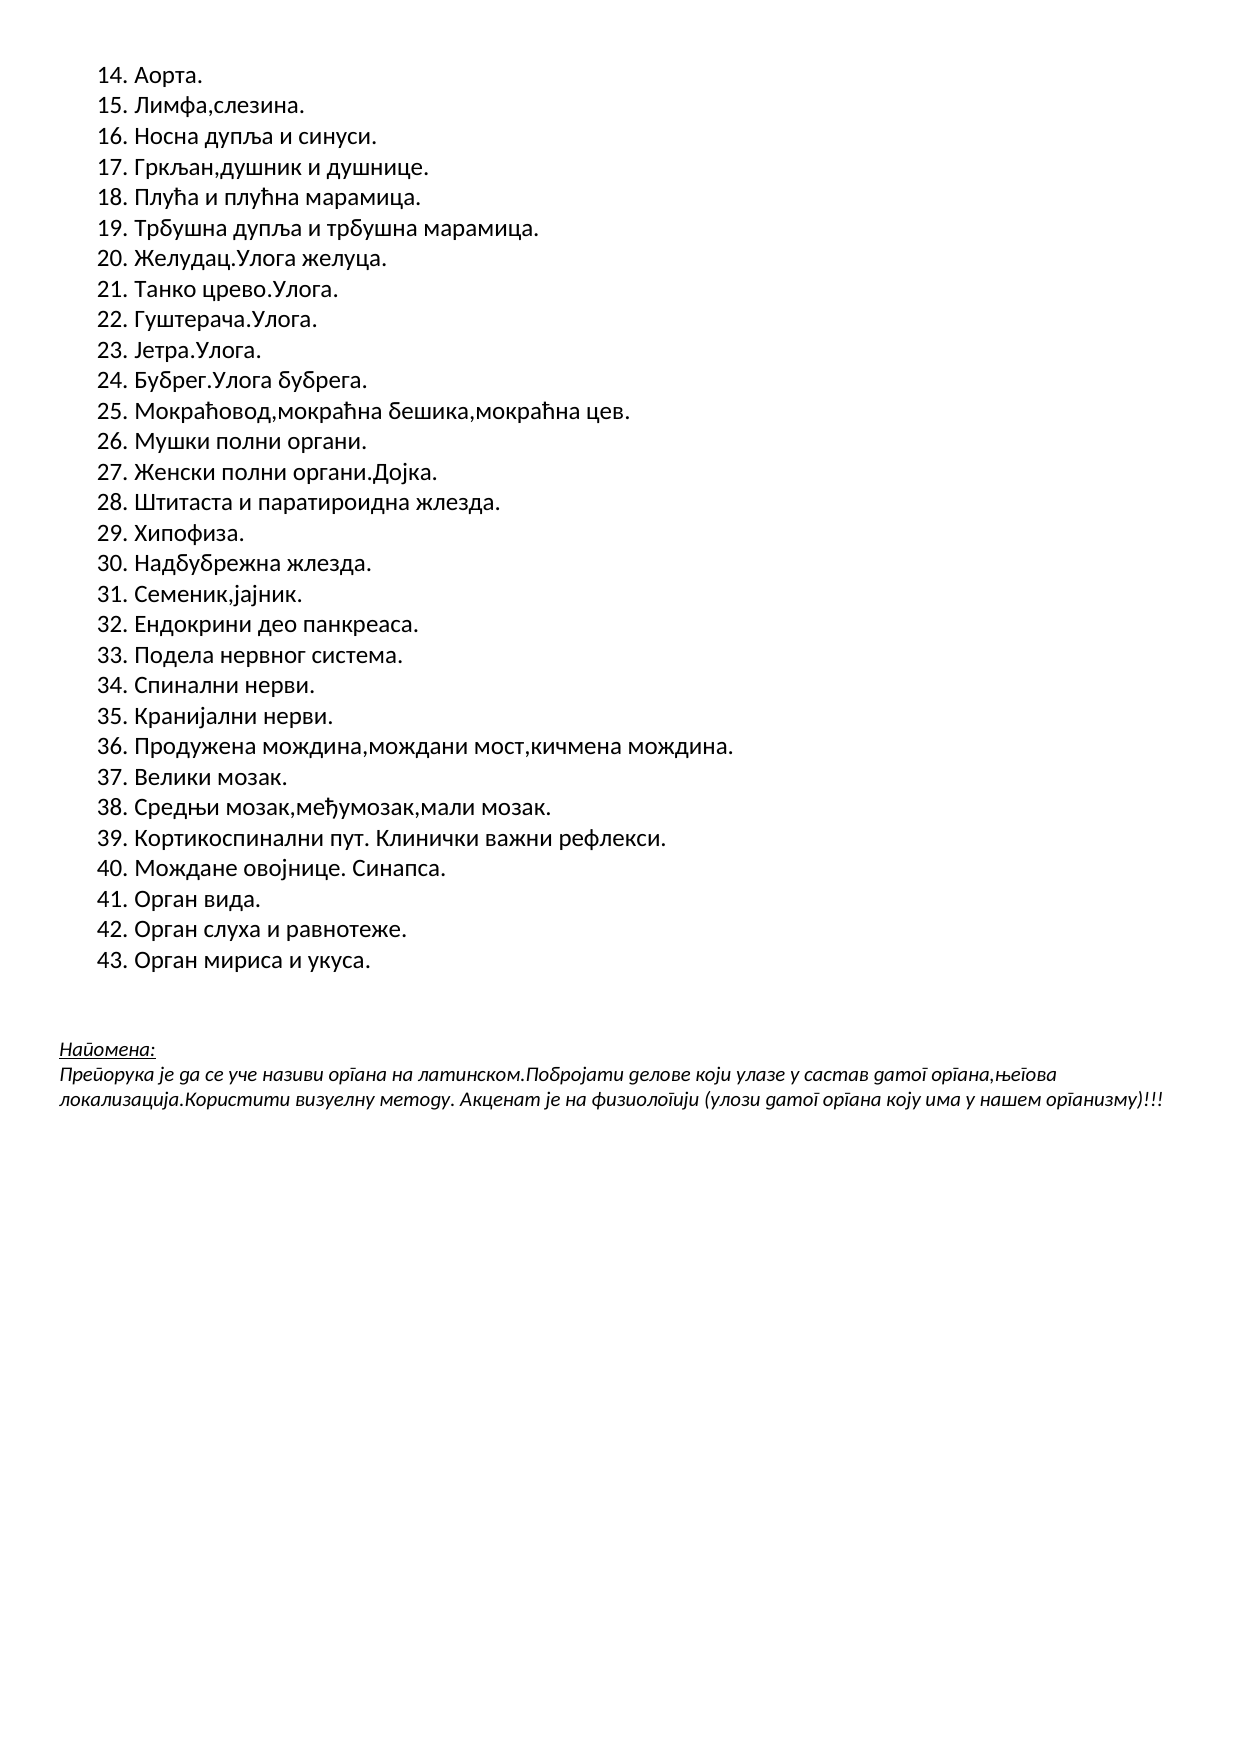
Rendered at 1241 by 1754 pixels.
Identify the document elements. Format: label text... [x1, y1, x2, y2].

list Кортикоспинални пут. Клинички важни рефлекси. [97, 822, 1181, 853]
list Орган мириса и укуса. [97, 944, 1181, 975]
list Надбубрежна жлезда. [97, 547, 1181, 578]
list Семеник,јајник. [97, 578, 1181, 608]
list Лимфа,слезина. [97, 89, 1181, 120]
list Орган слуха и равнотеже. [97, 914, 1181, 944]
list Плућа и плућна марамица. [97, 181, 1181, 212]
text Препорука је да се уче називи органа на латинском.Побројати делове који улазе у састав датог органа,његова локализација.Користити визуелну методу. Акценат је на физиологији (улози датог органа коју има у нашем организму)!!! [59, 1061, 1181, 1112]
list Женски полни органи.Дојка. [97, 456, 1181, 486]
list Танко црево.Улога. [97, 273, 1181, 303]
text Напомена: [59, 1036, 1181, 1061]
list Мушки полни органи. [97, 425, 1181, 456]
list Подела нервног система. [97, 639, 1181, 669]
list Трбушна дупља и трбушна марамица. [97, 212, 1181, 242]
list Штитаста и паратироидна жлезда. [97, 486, 1181, 517]
list Спинални нерви. [97, 669, 1181, 700]
list Ендокрини део панкреаса. [97, 608, 1181, 639]
list Мокраћовод,мокраћна бешика,мокраћна цев. [97, 395, 1181, 425]
list Бубрег.Улога бубрега. [97, 364, 1181, 395]
list Аорта. [97, 59, 1181, 89]
list Продужена мождина,мождани мост,кичмена мождина. [97, 731, 1181, 761]
list Желудац.Улога желуца. [97, 242, 1181, 273]
list Хипофиза. [97, 517, 1181, 547]
list Средњи мозак,међумозак,мали мозак. [97, 792, 1181, 822]
list Гуштерача.Улога. [97, 303, 1181, 334]
list Гркљан,душник и душнице. [97, 151, 1181, 181]
list Велики мозак. [97, 761, 1181, 792]
list Кранијални нерви. [97, 700, 1181, 731]
list Носна дупља и синуси. [97, 120, 1181, 151]
list Јетра.Улога. [97, 334, 1181, 364]
list Орган вида. [97, 883, 1181, 914]
list Мождане овојнице. Синапса. [97, 853, 1181, 883]
